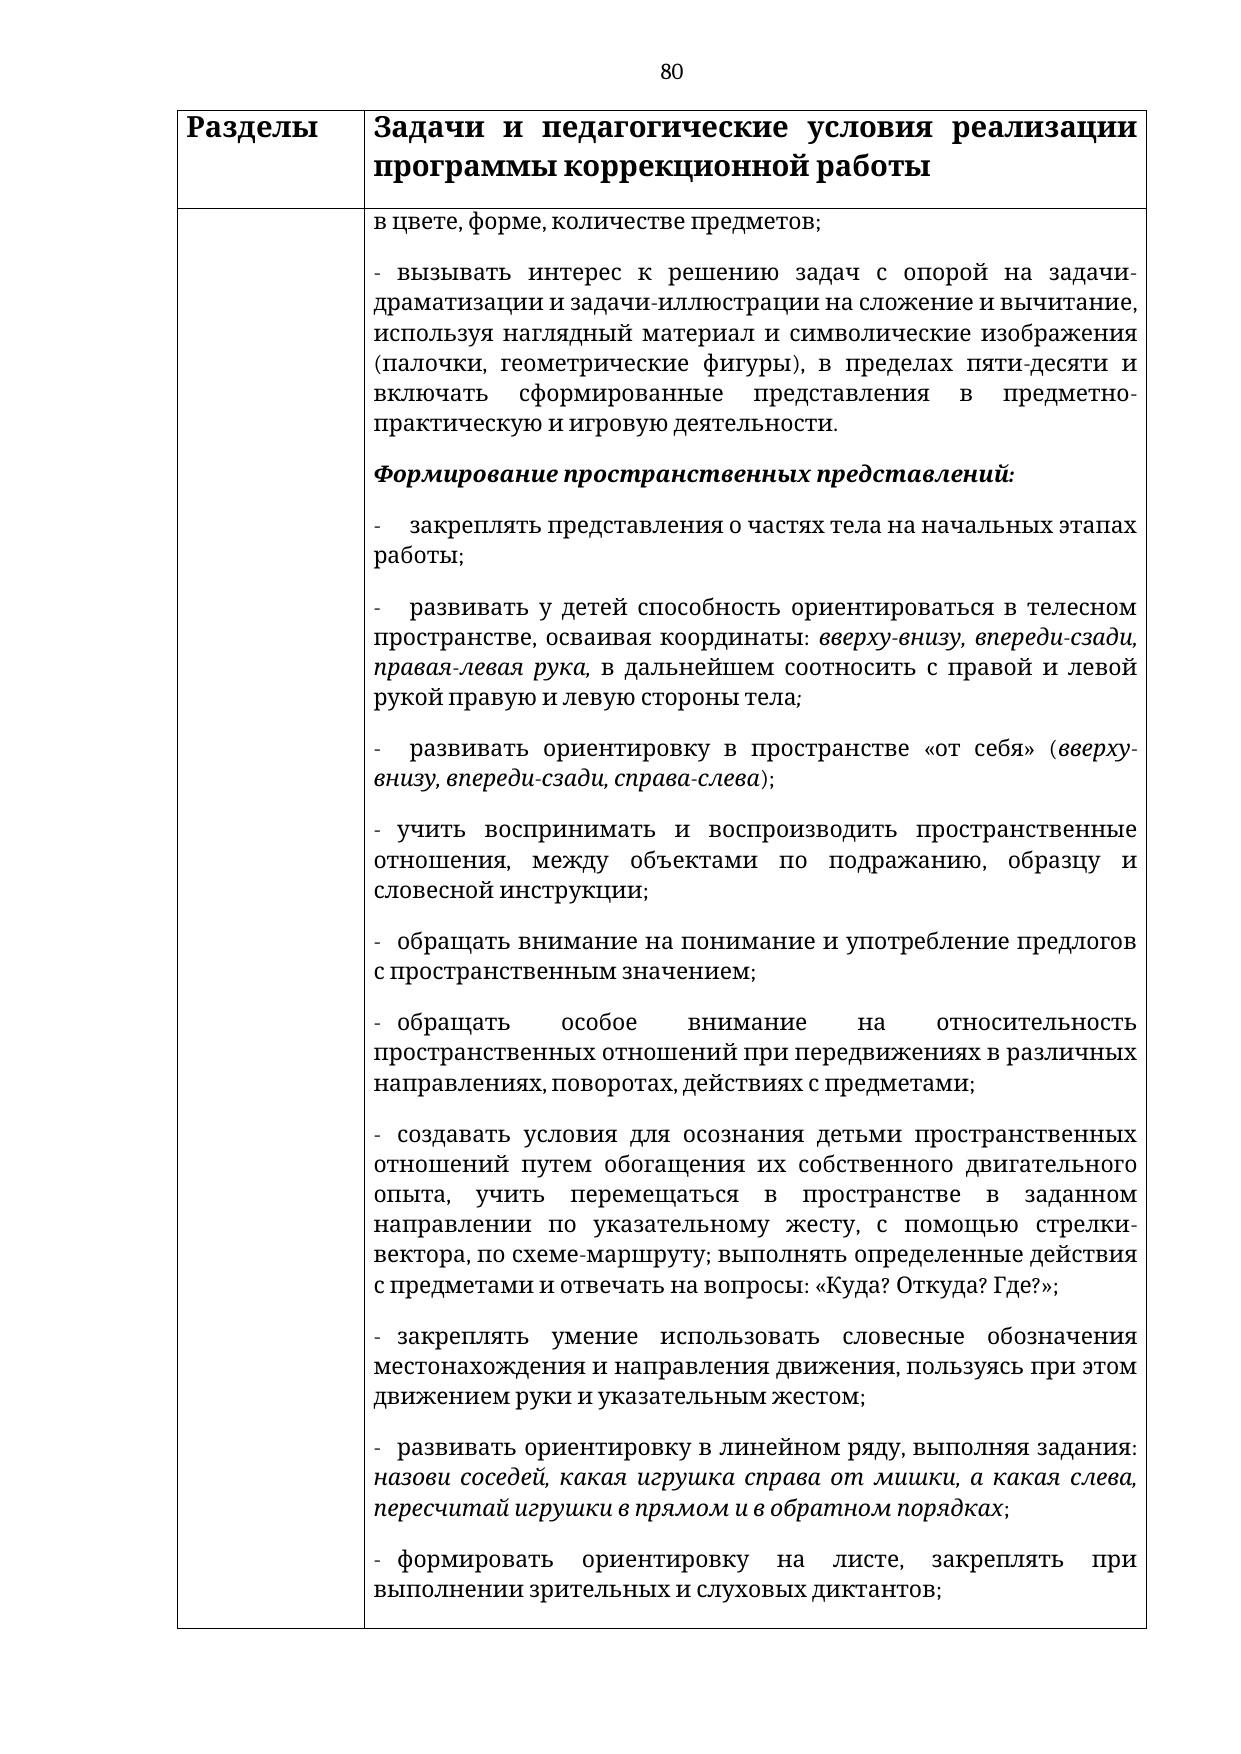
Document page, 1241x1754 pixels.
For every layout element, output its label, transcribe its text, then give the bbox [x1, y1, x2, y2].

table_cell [365, 209, 1146, 1628]
table_header Разделы [178, 111, 364, 208]
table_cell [178, 209, 364, 1628]
table_header Задачи и педагогические условия реализации программы коррекционной работы [365, 111, 1146, 208]
